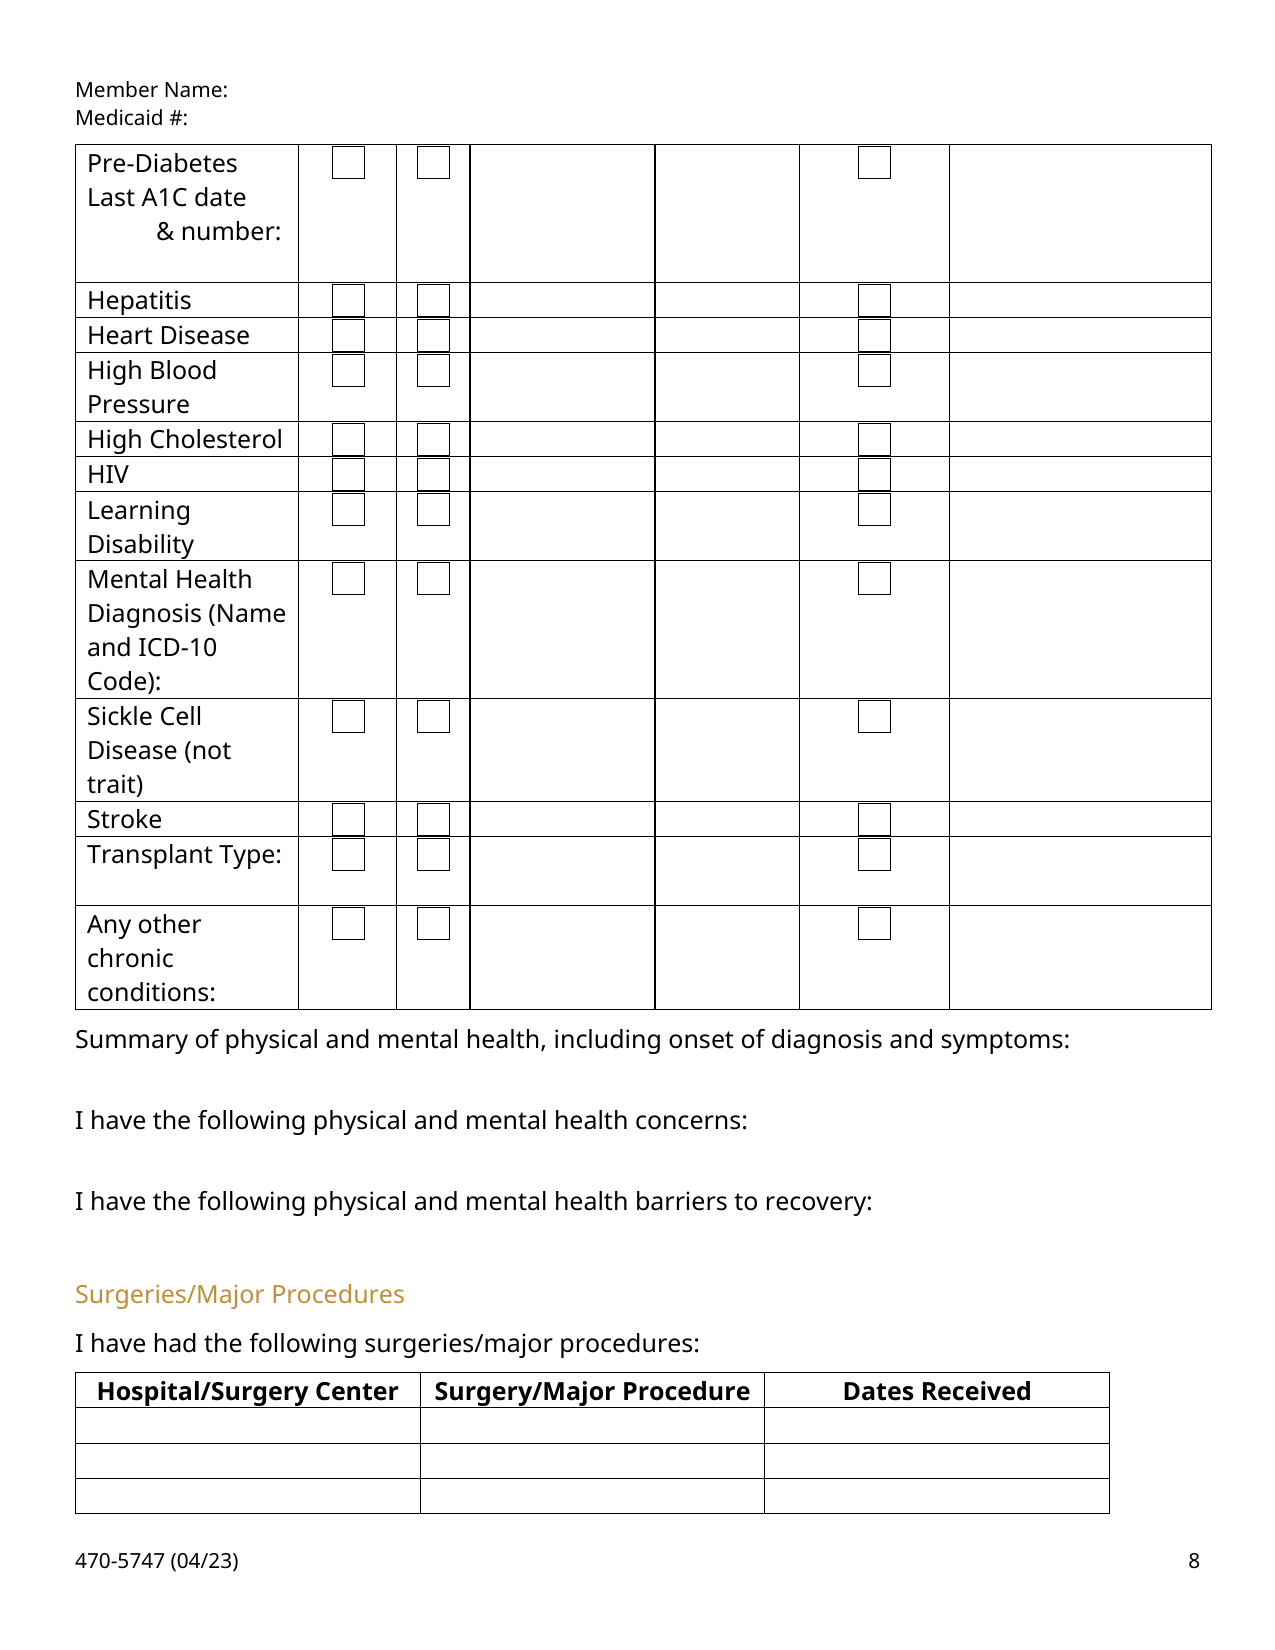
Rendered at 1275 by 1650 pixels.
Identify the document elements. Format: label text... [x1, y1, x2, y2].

table_cell [656, 699, 799, 801]
text Summary of physical and mental health, including onset of diagnosis and symptoms: [75, 1022, 1200, 1056]
table_cell Stroke [76, 802, 298, 836]
table_cell [950, 802, 1211, 836]
table_cell [800, 802, 949, 836]
table_cell Heart Disease [76, 318, 298, 352]
table_cell [800, 837, 949, 905]
table_cell [471, 283, 654, 317]
table_cell [76, 1444, 420, 1477]
table_cell [656, 802, 799, 836]
table_cell [656, 457, 799, 491]
table_cell [397, 699, 469, 801]
table_cell [397, 457, 469, 491]
table_cell [299, 457, 396, 491]
table_cell [950, 492, 1211, 560]
table_cell [397, 283, 469, 317]
table_cell [950, 906, 1211, 1008]
table_cell [299, 318, 396, 352]
table_cell [299, 906, 396, 1008]
table_cell Learning Disability [76, 492, 298, 560]
table_cell [421, 1444, 764, 1477]
text I have the following physical and mental health concerns: [75, 1103, 1200, 1137]
table_cell Sickle Cell Disease (not trait) [76, 699, 298, 801]
table_cell [299, 422, 396, 456]
table_cell Pre-Diabetes Last A1C date & number: [76, 145, 298, 282]
table_cell [950, 699, 1211, 801]
text I have the following physical and mental health barriers to recovery: [75, 1183, 1200, 1217]
table_cell [471, 422, 654, 456]
table_cell [299, 699, 396, 801]
table_cell [800, 145, 949, 282]
table_cell [800, 422, 949, 456]
table_cell [800, 318, 949, 352]
table_cell Mental Health Diagnosis (Name and ICD-10 Code): [76, 561, 298, 698]
table_cell [656, 837, 799, 905]
table_cell [800, 283, 949, 317]
table_cell [76, 1408, 420, 1442]
table_cell [800, 492, 949, 560]
table_cell [76, 1479, 420, 1513]
table_cell Transplant Type: [76, 837, 298, 905]
table_cell [656, 422, 799, 456]
table_cell [765, 1479, 1109, 1513]
table_cell [299, 837, 396, 905]
table_cell [950, 145, 1211, 282]
table_cell [397, 353, 469, 421]
table_cell [471, 906, 654, 1008]
table_cell [656, 492, 799, 560]
table_cell [656, 906, 799, 1008]
table_cell Hepatitis [76, 283, 298, 317]
table_cell [471, 837, 654, 905]
table_cell [471, 353, 654, 421]
table_cell [800, 457, 949, 491]
table_cell [950, 837, 1211, 905]
table_cell [800, 561, 949, 698]
table_cell [421, 1408, 764, 1442]
table_cell [800, 906, 949, 1008]
table_cell High Cholesterol [76, 422, 298, 456]
table_cell [765, 1408, 1109, 1442]
table_cell [800, 699, 949, 801]
table_cell [950, 457, 1211, 491]
table_cell [950, 353, 1211, 421]
table_cell [397, 318, 469, 352]
table_cell [471, 561, 654, 698]
table_header Dates Received [765, 1373, 1109, 1407]
table_cell [299, 283, 396, 317]
table_cell [950, 318, 1211, 352]
table_cell [656, 353, 799, 421]
table_cell [397, 422, 469, 456]
text I have had the following surgeries/major procedures: [75, 1326, 1200, 1360]
table_header Hospital/Surgery Center [76, 1373, 420, 1407]
table_cell [299, 561, 396, 698]
table_cell [421, 1479, 764, 1513]
table_cell [397, 837, 469, 905]
table_header Surgery/Major Procedure [421, 1373, 764, 1407]
table_cell [397, 145, 469, 282]
table_cell [656, 283, 799, 317]
table_cell [299, 492, 396, 560]
table_cell [397, 561, 469, 698]
table_cell [800, 353, 949, 421]
table_cell [471, 318, 654, 352]
table_cell [471, 492, 654, 560]
table_cell [397, 492, 469, 560]
table_cell [471, 145, 654, 282]
table_cell [471, 699, 654, 801]
table_cell [656, 318, 799, 352]
table_cell HIV [76, 457, 298, 491]
table_cell Any other chronic conditions: [76, 906, 298, 1008]
table_cell [397, 802, 469, 836]
table_cell [950, 561, 1211, 698]
table_cell High Blood Pressure [76, 353, 298, 421]
table_cell [765, 1444, 1109, 1477]
table_cell [656, 561, 799, 698]
table_cell [656, 145, 799, 282]
table_cell [299, 145, 396, 282]
table_cell [950, 283, 1211, 317]
table_cell [397, 906, 469, 1008]
table_cell [299, 353, 396, 421]
table_cell [471, 802, 654, 836]
subtitle Surgeries/Major Procedures [75, 1276, 1200, 1310]
table_cell [950, 422, 1211, 456]
table_cell [299, 802, 396, 836]
table_cell [471, 457, 654, 491]
